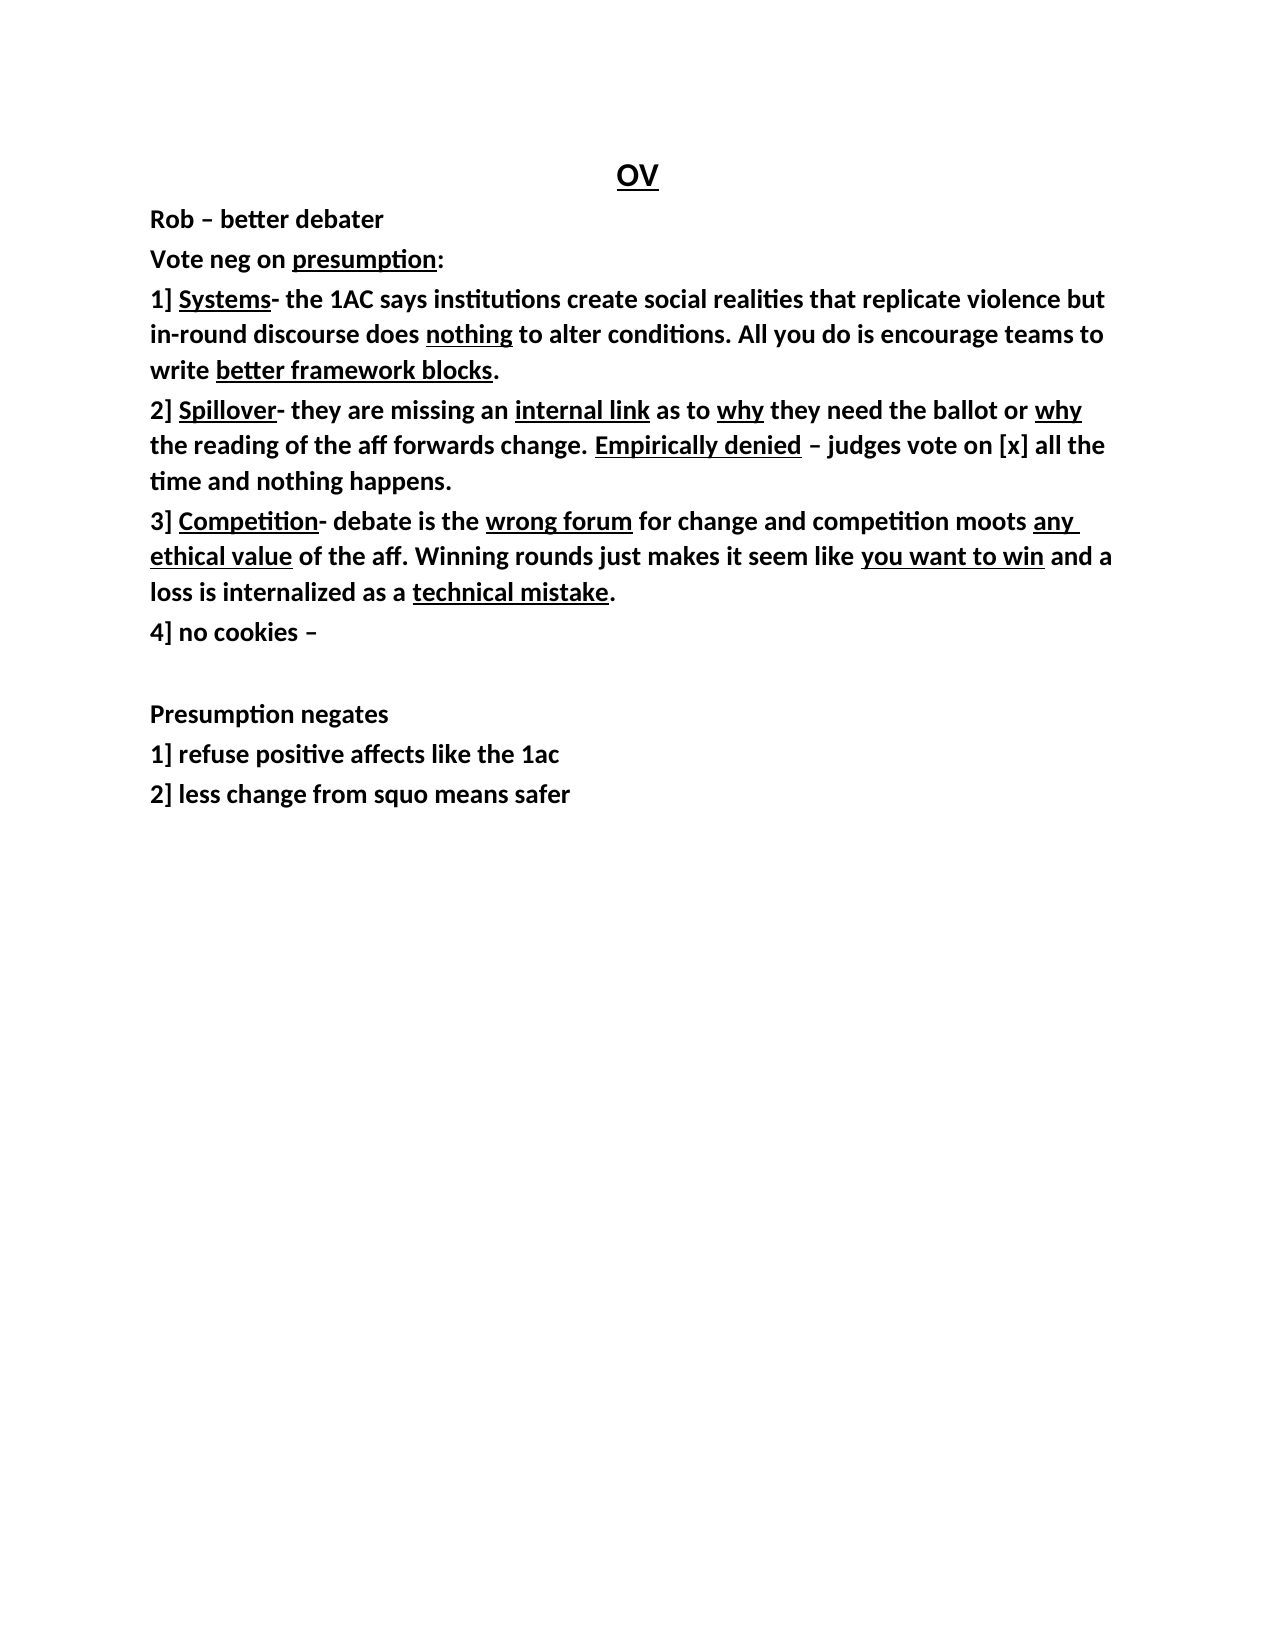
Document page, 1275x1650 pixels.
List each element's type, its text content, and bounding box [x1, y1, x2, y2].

subtitle Rob – better debater [150, 202, 1125, 235]
subtitle Presumption negates [150, 697, 1125, 731]
subtitle 2] Spillover- they are missing an internal link as to why they need the ballot or why the reading of the aff forwards change. Empirically denied – judges vote on [x] all the time and nothing happens. [150, 393, 1125, 497]
subtitle 1] Systems- the 1AC says institutions create social realities that replicate violence but in-round discourse does nothing to alter conditions. All you do is encourage teams to write better framework blocks. [150, 282, 1125, 386]
subtitle Vote neg on presumption: [150, 242, 1125, 275]
subtitle OV [150, 154, 1125, 195]
subtitle 3] Competition- debate is the wrong forum for change and competition moots any ethical value of the aff. Winning rounds just makes it seem like you want to win and a loss is internalized as a technical mistake. [150, 504, 1125, 608]
subtitle 4] no cookies – [150, 615, 1125, 648]
subtitle 1] refuse positive affects like the 1ac [150, 737, 1125, 770]
subtitle 2] less change from squo means safer [150, 777, 1125, 810]
